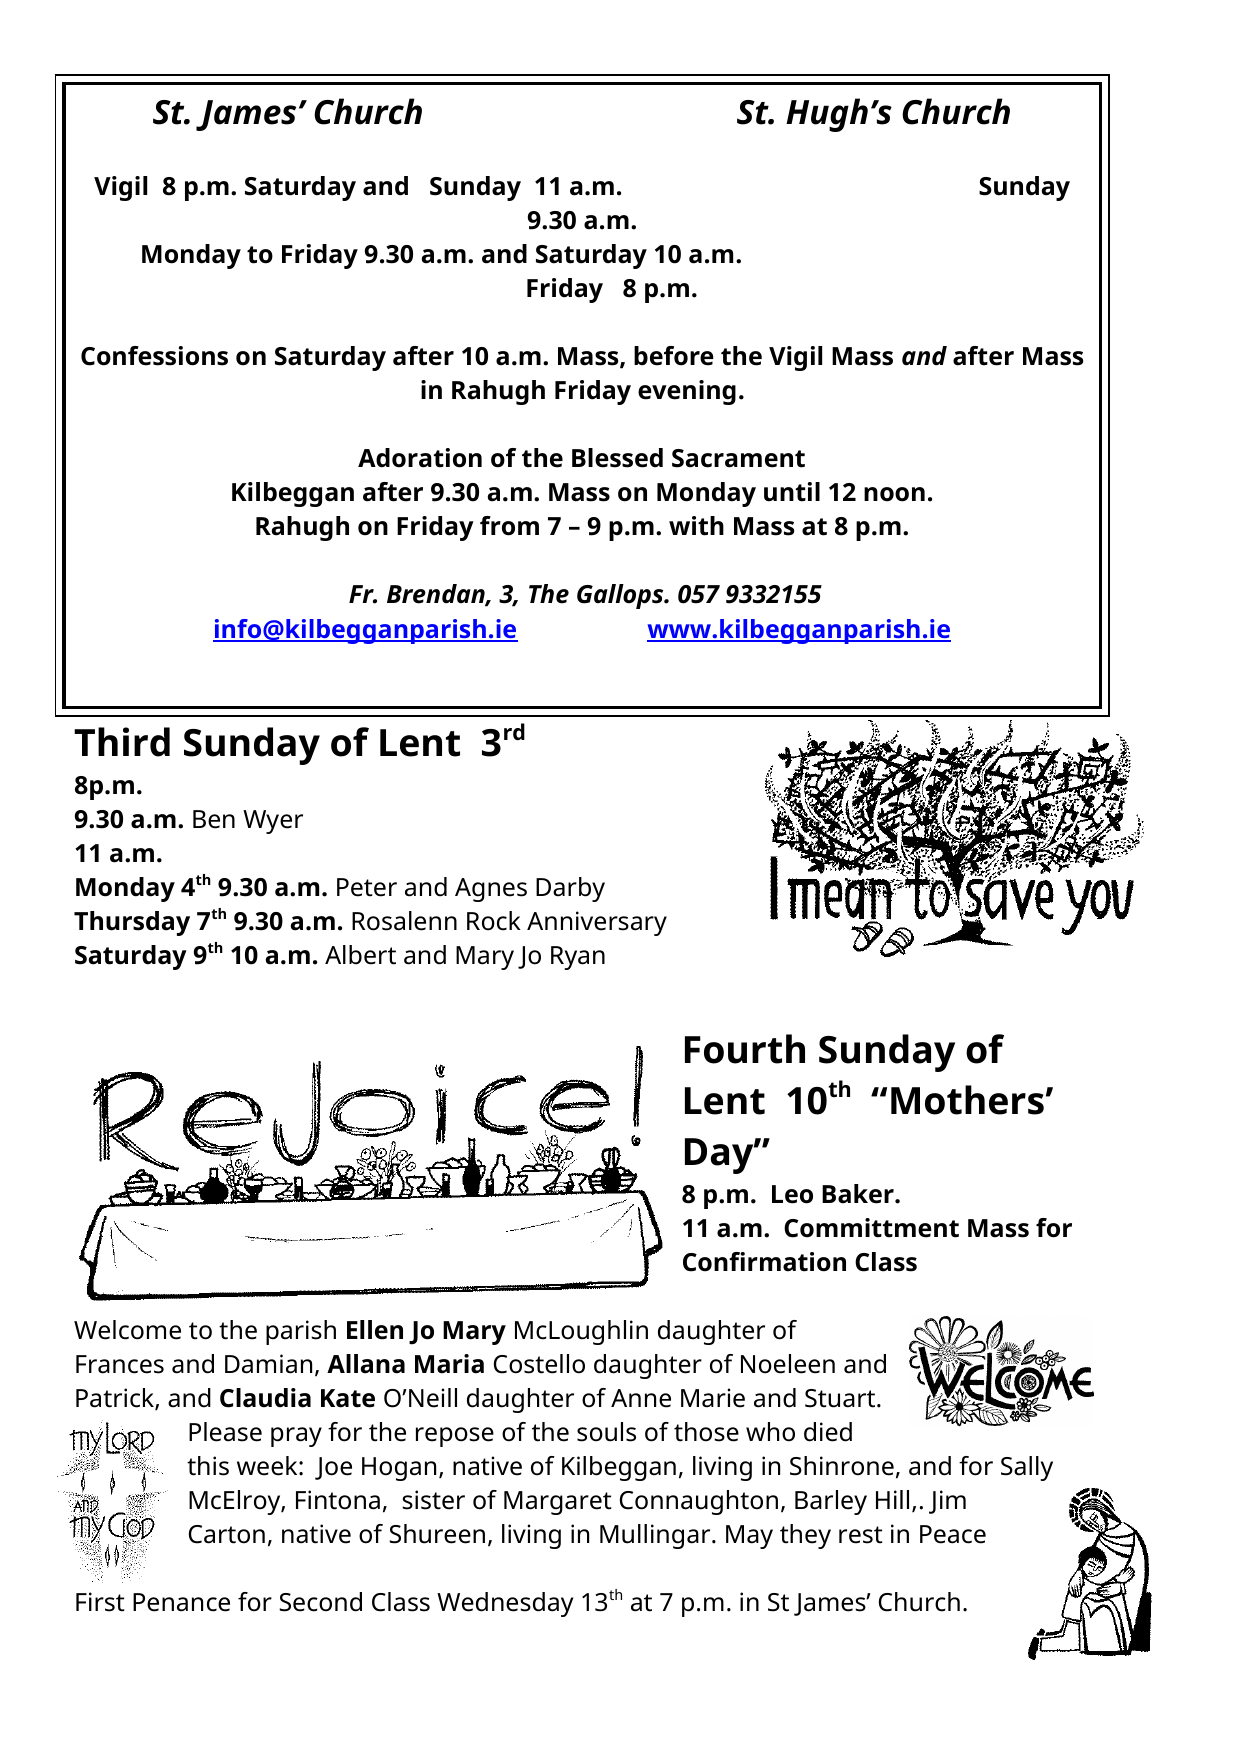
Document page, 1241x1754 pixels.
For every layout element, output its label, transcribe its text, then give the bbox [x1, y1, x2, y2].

text First Penance for Second Class Wednesday 13th at 7 p.m. in St James’ Church. [74, 1585, 1090, 1619]
text Monday to Friday 9.30 a.m. and Saturday 10 a.m. Friday 8 p.m. [66, 221, 1099, 305]
text 8p.m. [74, 768, 1090, 802]
text Vigil 8 p.m. Saturday and Sunday 11 a.m. Sunday 9.30 a.m. [66, 153, 1099, 221]
picture [1090, 720, 1144, 957]
text St. James’ Church St. Hugh’s Church [56, 76, 1108, 134]
text Fourth Sunday of Lent 10th “Mothers’ Day” [74, 1023, 1090, 1176]
text 8 p.m. Leo Baker. [74, 1176, 1090, 1210]
picture [57, 1419, 169, 1585]
text Adoration of the Blessed Sacrament [66, 426, 1099, 460]
text Saturday 9th 10 a.m. Albert and Mary Jo Ryan [74, 938, 1090, 972]
text Rahugh on Friday from 7 – 9 p.m. with Mass at 8 p.m. [66, 494, 1099, 543]
picture [1090, 1315, 1095, 1428]
picture [1027, 1486, 1152, 1660]
text 9.30 a.m. Ben Wyer [74, 802, 1090, 836]
text Monday 4th 9.30 a.m. Peter and Agnes Darby [74, 870, 1090, 904]
text Thursday 7th 9.30 a.m. Rosalenn Rock Anniversary [74, 904, 1090, 938]
text 11 a.m. [74, 836, 1090, 870]
text Fr. Brendan, 3, The Gallops. 057 9332155 [66, 562, 1099, 596]
text Confessions on Saturday after 10 a.m. Mass, before the Vigil Mass and after Mass in Rahugh Friday evening. [66, 324, 1099, 407]
text Please pray for the repose of the souls of those who died this week: Joe Hogan, native of Kilbeggan, living in Shinrone, and for Sally McElroy, Fintona, sister of Margaret Connaughton, Barley Hill,. Jim Carton, native of Shureen, living in Mullingar. May they rest in Peace [74, 1415, 1090, 1551]
text Third Sunday of Lent 3rd [74, 717, 1090, 768]
text 11 a.m. Committment Mass for Confirmation Class [74, 1210, 1090, 1278]
text info@kilbegganparish.ie www.kilbegganparish.ie [56, 596, 1108, 715]
text Welcome to the parish Ellen Jo Mary McLoughlin daughter of Frances and Damian, Allana Maria Costello daughter of Noeleen and Patrick, and Claudia Kate O’Neill daughter of Anne Marie and Stuart. [74, 1312, 1090, 1415]
text Kilbeggan after 9.30 a.m. Mass on Monday until 12 noon. [66, 460, 1099, 494]
picture [77, 1278, 662, 1302]
